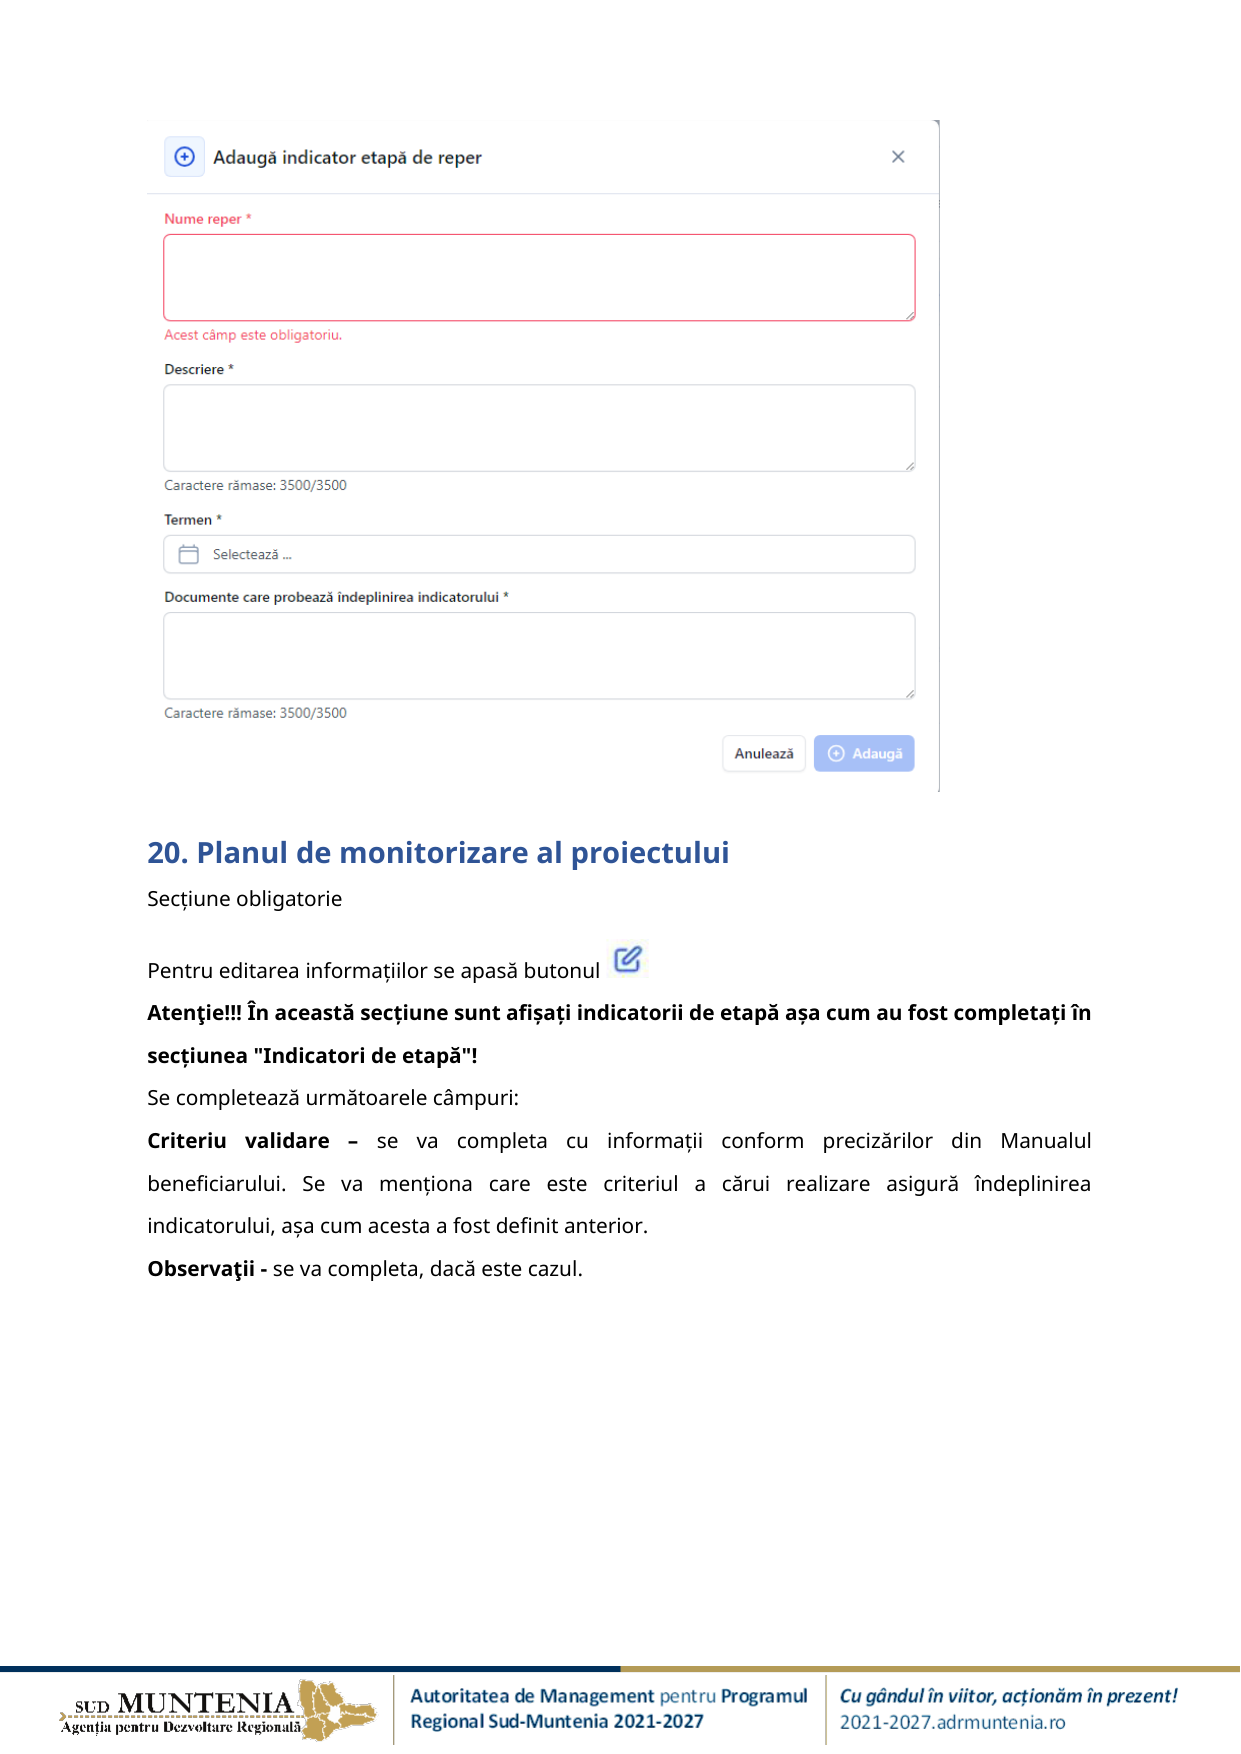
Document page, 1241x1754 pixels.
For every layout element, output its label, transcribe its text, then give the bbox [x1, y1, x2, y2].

picture [147, 120, 940, 792]
text Se completează următoarele câmpuri: [147, 1083, 1093, 1112]
text Observaţii - se va completa, dacă este cazul. [147, 1254, 1093, 1282]
text Pentru editarea informațiilor se apasă butonul [147, 939, 1093, 984]
text Atenţie!!! În această secțiune sunt afișați indicatorii de etapă așa cum au fost completați în secțiunea "Indicatori de etapă"! [147, 998, 1093, 1069]
picture [0, 1666, 1241, 1746]
subtitle 20. Planul de monitorizare al proiectului [147, 832, 1093, 872]
text Secțiune obligatorie [147, 884, 1093, 913]
text Criteriu validare – se va completa cu informații conform precizărilor din Manualul beneficiarului. Se va menționa care este criteriul a cărui realizare asigură îndeplinirea indicatorului, așa cum acesta a fost definit anterior. [147, 1126, 1093, 1240]
